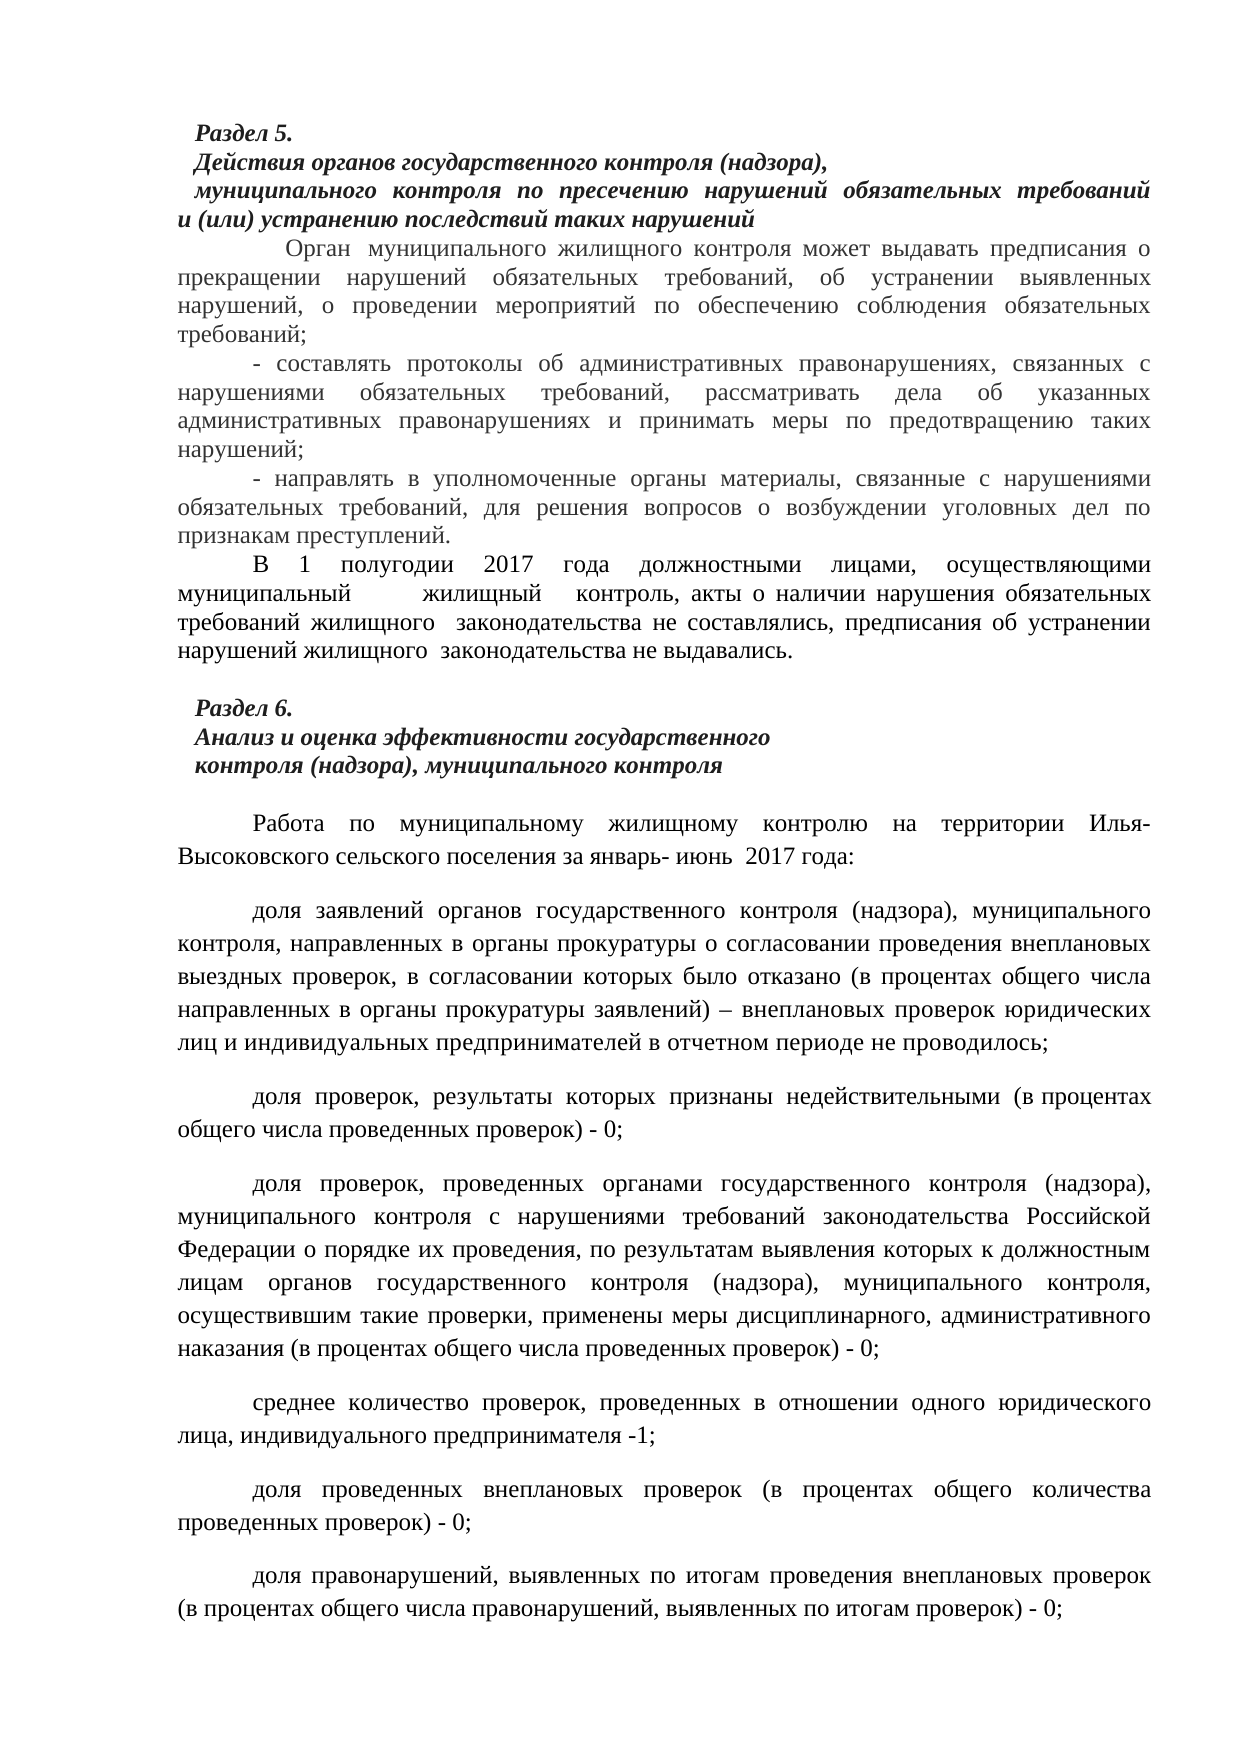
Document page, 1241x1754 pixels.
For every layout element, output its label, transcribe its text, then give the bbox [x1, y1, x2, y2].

text - составлять протоколы об административных правонарушениях, связанных с нарушениями обязательных требований, рассматривать дела об указанных административных правонарушениях и принимать меры по предотвращению таких нарушений; [177, 348, 1152, 463]
text доля правонарушений, выявленных по итогам проведения внеплановых проверок (в процентах общего числа правонарушений, выявленных по итогам проверок) - 0; [177, 1561, 1152, 1622]
text среднее количество проверок, проведенных в отношении одного юридического лица, индивидуального предпринимателя -1; [177, 1387, 1152, 1448]
text контроля (надзора), муниципального контроля [177, 751, 1152, 779]
text доля проведенных внеплановых проверок (в процентах общего количества проведенных проверок) - 0; [177, 1474, 1152, 1535]
text Действия органов государственного контроля (надзора), [177, 147, 1152, 176]
text Работа по муниципальному жилищному контролю на территории Илья-Высоковского сельского поселения за январь- июнь 2017 года: [177, 808, 1152, 870]
text муниципального контроля по пресечению нарушений обязательных требований и (или) устранению последствий таких нарушений [177, 176, 1152, 233]
text доля проверок, результаты которых признаны недействительными (в процентах общего числа проведенных проверок) - 0; [177, 1081, 1152, 1143]
text доля проверок, проведенных органами государственного контроля (надзора), муниципального контроля с нарушениями требований законодательства Российской Федерации о порядке их проведения, по результатам выявления которых к должностным лицам органов государственного контроля (надзора), муниципального контроля, осуществившим такие проверки, применены меры дисциплинарного, административного наказания (в процентах общего числа проведенных проверок) - 0; [177, 1168, 1152, 1362]
text Орган муниципального жилищного контроля может выдавать предписания о прекращении нарушений обязательных требований, об устранении выявленных нарушений, о проведении мероприятий по обеспечению соблюдения обязательных требований; [177, 233, 1152, 348]
text - направлять в уполномоченные органы материалы, связанные с нарушениями обязательных требований, для решения вопросов о возбуждении уголовных дел по признакам преступлений. [177, 463, 1152, 549]
text доля заявлений органов государственного контроля (надзора), муниципального контроля, направленных в органы прокуратуры о согласовании проведения внеплановых выездных проверок, в согласовании которых было отказано (в процентах общего числа направленных в органы прокуратуры заявлений) – внеплановых проверок юридических лиц и индивидуальных предпринимателей в отчетном периоде не проводилось; [177, 895, 1152, 1056]
text Раздел 5. [177, 118, 1152, 147]
text Анализ и оценка эффективности государственного [177, 722, 1152, 751]
text В 1 полугодии 2017 года должностными лицами, осуществляющими муниципальный жилищный контроль, акты о наличии нарушения обязательных требований жилищного законодательства не составлялись, предписания об устранении нарушений жилищного законодательства не выдавались. [177, 549, 1152, 664]
text Раздел 6. [177, 693, 1152, 722]
